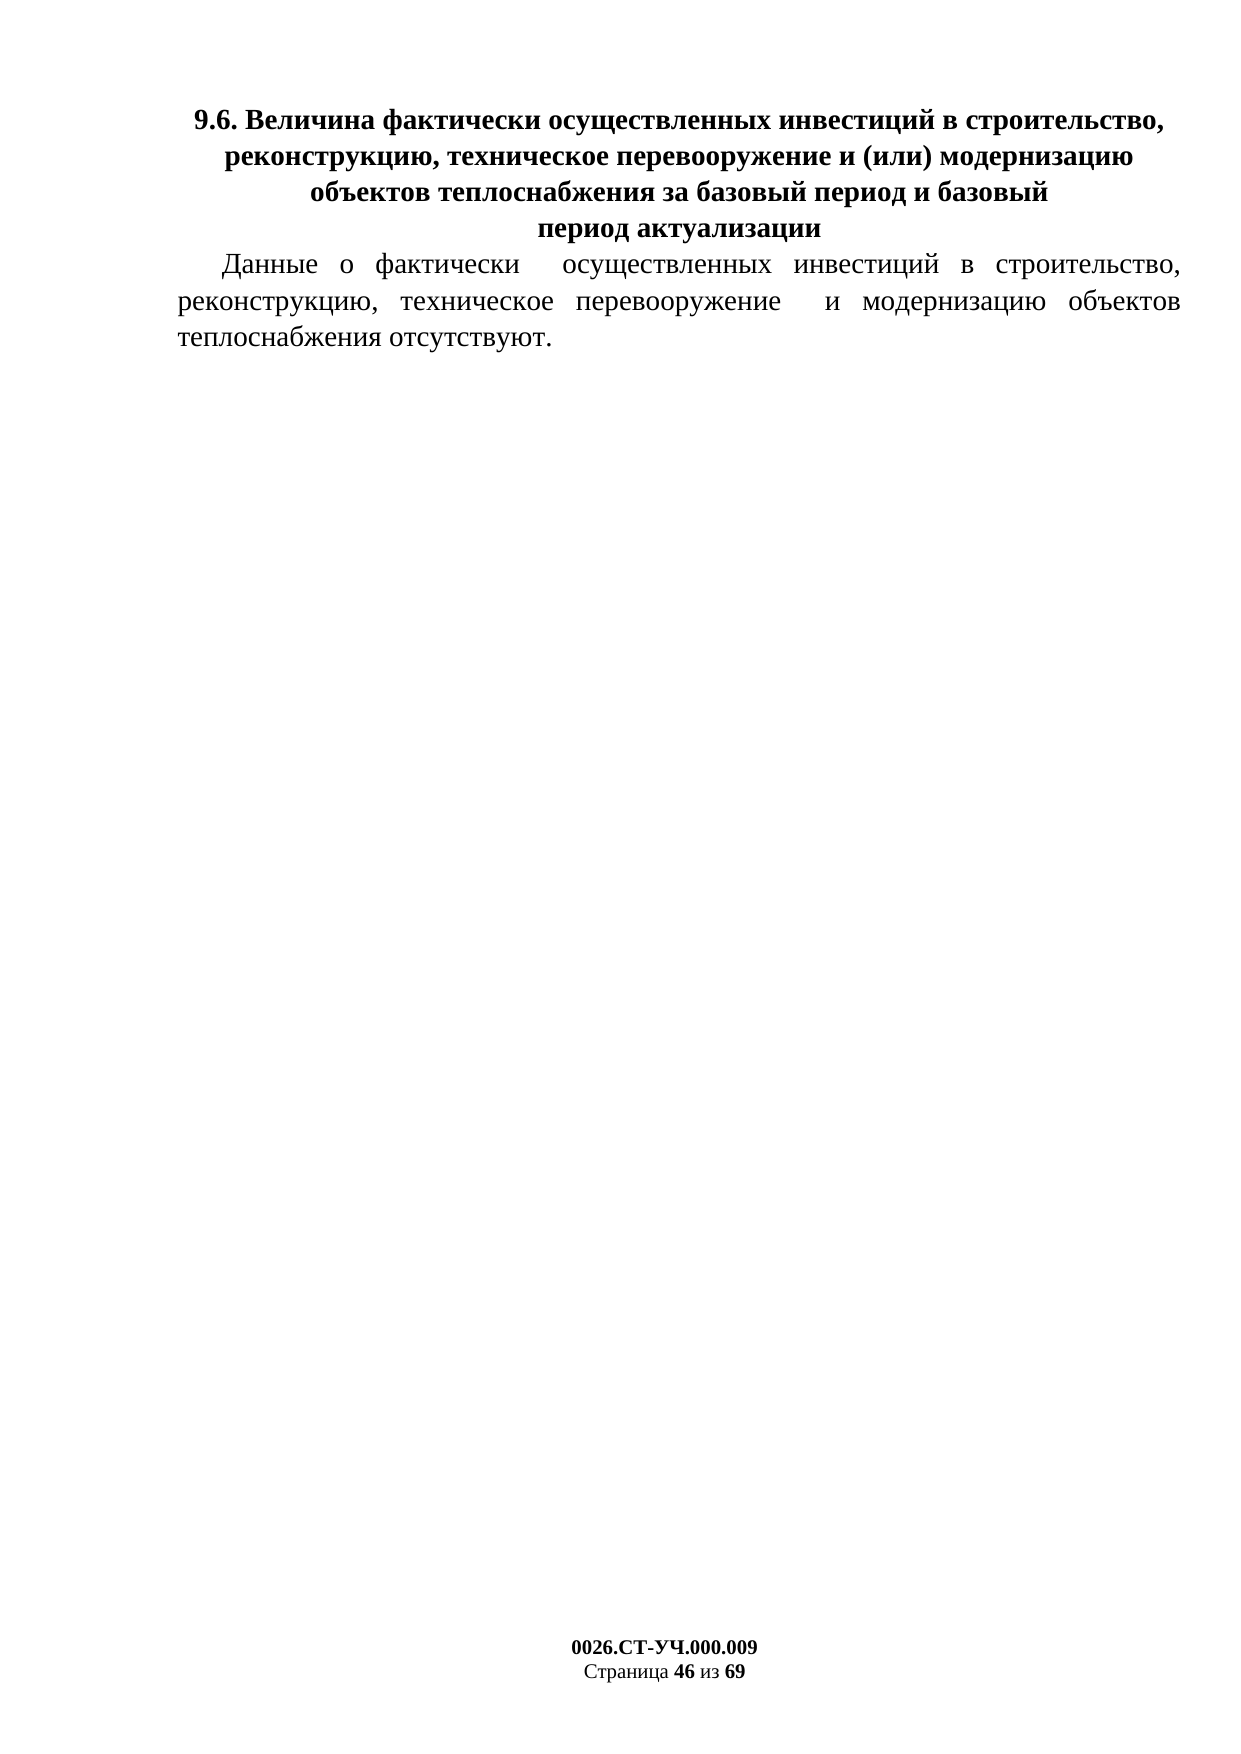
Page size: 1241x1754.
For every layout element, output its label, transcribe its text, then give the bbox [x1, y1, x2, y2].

text период актуализации [177, 210, 1181, 244]
text 9.6. Величина фактически осуществленных инвестиций в строительство, реконструкцию, техническое перевооружение и (или) модернизацию объектов теплоснабжения за базовый период и базовый [177, 102, 1181, 208]
text Данные о фактически осуществленных инвестиций в строительство, реконструкцию, техническое перевооружение и модернизацию объектов теплоснабжения отсутствуют. [177, 246, 1181, 352]
